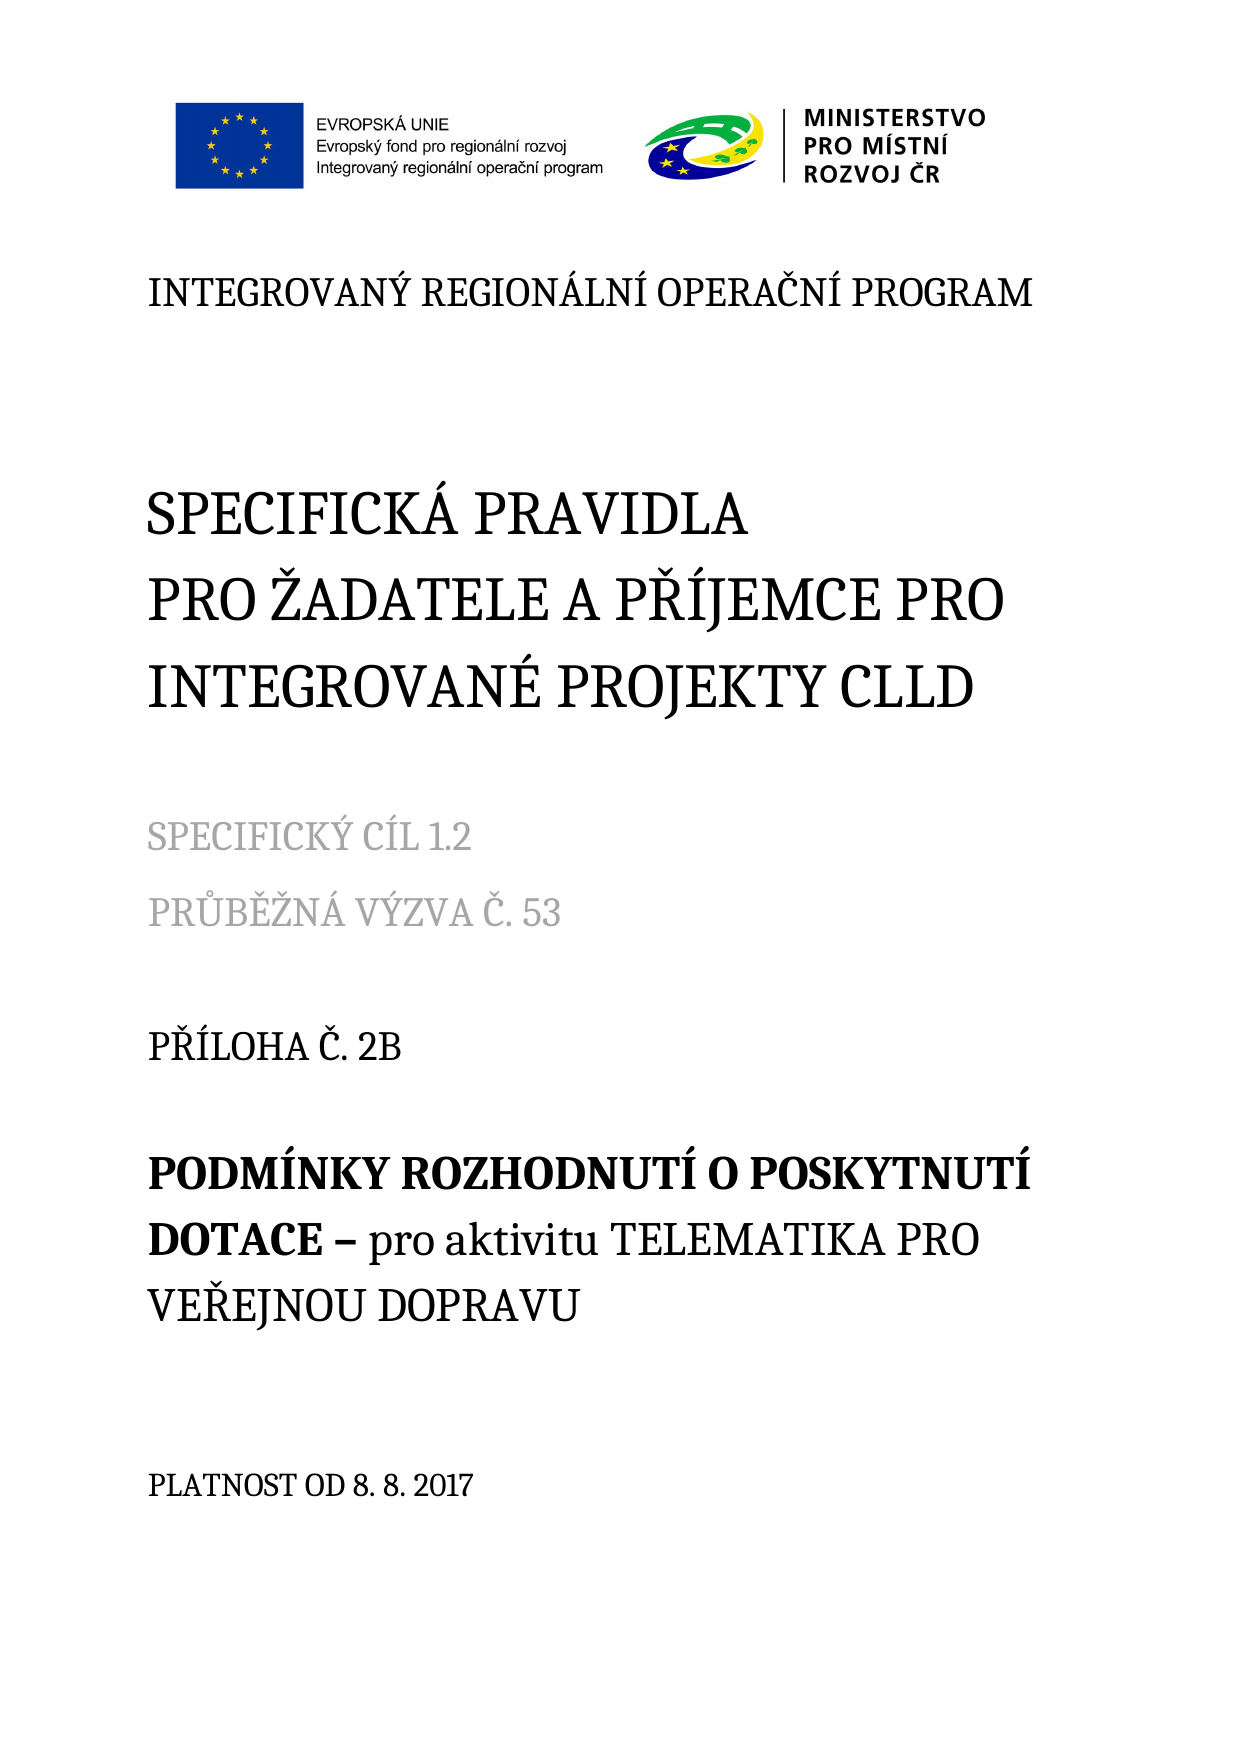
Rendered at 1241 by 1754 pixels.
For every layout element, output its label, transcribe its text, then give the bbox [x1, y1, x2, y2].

text PRO ŽADATELE A PŘÍJEMCE pro integrované projekty clld [148, 564, 1092, 723]
picture [147, 73, 1013, 217]
text SPECIFICKÝ CÍL 1.2 [148, 813, 1092, 861]
text Podmínky Rozhodnutí o poskytnutí dotace – pro aktivitu Telematika pro veřejnou dopravu [148, 1146, 1092, 1333]
text INTEGROVANÝ REGIONÁLNÍ OPERAČNÍ PROGRAM [148, 269, 1092, 317]
text PRŮBĚŽNÁ výzva č. 53 [148, 889, 1092, 937]
text SPECIFICKÁ PRAVIDLA [148, 478, 1092, 550]
text PŘÍLOHA Č. 2B [148, 1022, 1092, 1070]
text pLATNOST OD 8. 8. 2017 [148, 1466, 1092, 1504]
